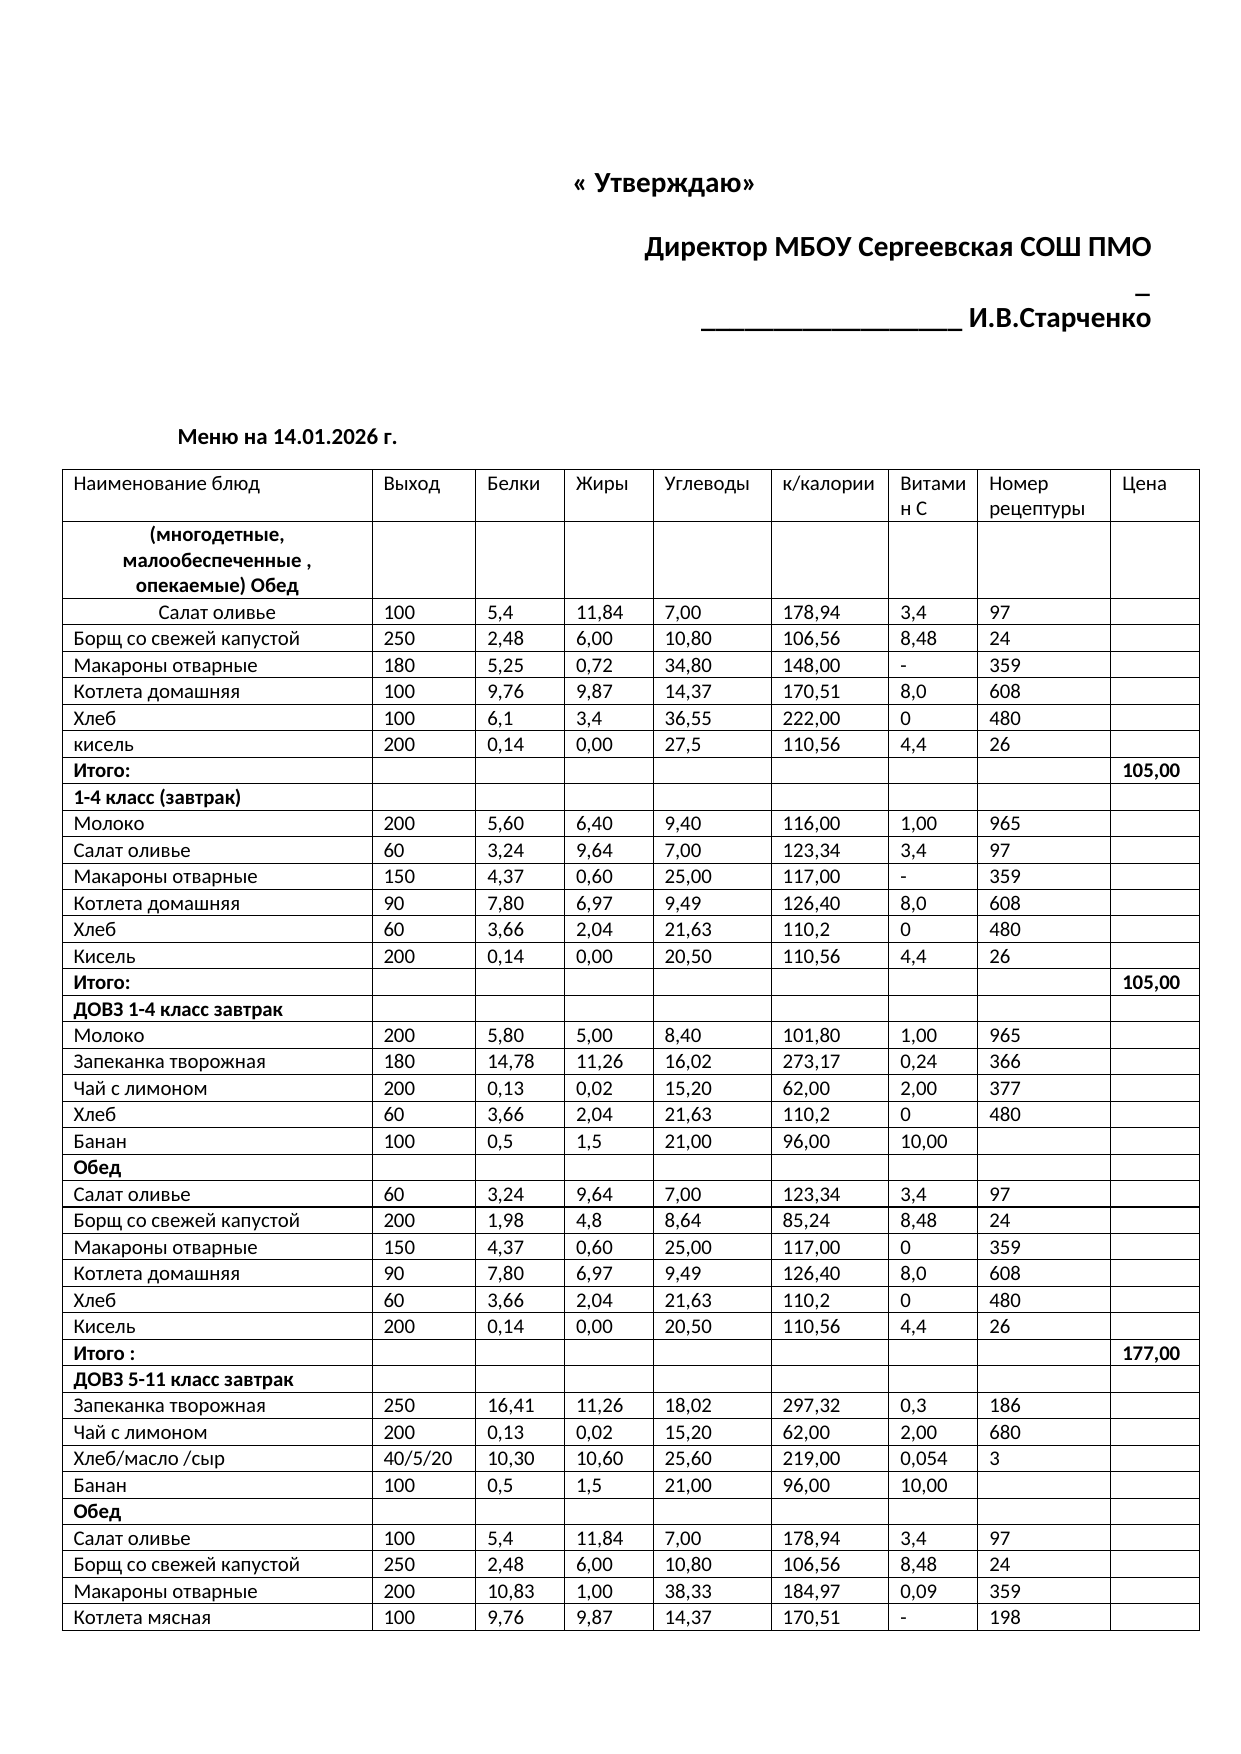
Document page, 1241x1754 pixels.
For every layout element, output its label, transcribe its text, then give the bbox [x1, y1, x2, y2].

table_cell [1111, 864, 1199, 889]
table_cell 26 [978, 1313, 1110, 1339]
table_cell [373, 784, 475, 809]
table_cell Обед [63, 1155, 372, 1180]
table_cell 40/5/20 [373, 1446, 475, 1471]
table_cell 100 [373, 1128, 475, 1153]
table_cell 359 [978, 1234, 1110, 1259]
table_cell 116,00 [772, 811, 888, 836]
table_cell [476, 1366, 564, 1392]
table_cell 359 [978, 1578, 1110, 1603]
table_cell 6,1 [476, 705, 564, 730]
table_cell 100 [373, 1604, 475, 1630]
table_cell [476, 996, 564, 1021]
table_cell 608 [978, 890, 1110, 915]
table_cell 10,83 [476, 1578, 564, 1603]
table_cell 97 [978, 599, 1110, 624]
table_cell Молоко [63, 1022, 372, 1048]
table_cell 0,60 [565, 864, 653, 889]
table_cell 123,34 [772, 837, 888, 862]
table_cell 0,3 [889, 1393, 977, 1418]
table_cell 110,56 [772, 731, 888, 757]
table_cell 150 [373, 864, 475, 889]
table_cell [1111, 1260, 1199, 1286]
table_cell [978, 969, 1110, 995]
table_cell 100 [373, 678, 475, 704]
table_cell 90 [373, 1260, 475, 1286]
text ___________________ И.В.Старченко [177, 264, 1152, 335]
table_cell [889, 969, 977, 995]
table_cell 117,00 [772, 1234, 888, 1259]
table_cell 7,00 [654, 1525, 771, 1550]
table_cell 11,84 [565, 1525, 653, 1550]
table_cell 4,4 [889, 731, 977, 757]
table_cell 359 [978, 652, 1110, 677]
table_cell 180 [373, 652, 475, 677]
table_cell 3 [978, 1446, 1110, 1471]
table_cell [772, 522, 888, 598]
table_cell 3,4 [565, 705, 653, 730]
table_cell [373, 1340, 475, 1365]
table_cell 18,02 [654, 1393, 771, 1418]
table_cell [1111, 1446, 1199, 1471]
table_cell 8,0 [889, 678, 977, 704]
table_cell 178,94 [772, 1525, 888, 1550]
table_cell Хлеб [63, 1287, 372, 1312]
table_cell [978, 1340, 1110, 1365]
table_cell [1111, 1393, 1199, 1418]
table_cell 0,60 [565, 1234, 653, 1259]
table_cell Макароны отварные [63, 652, 372, 677]
table_cell 0 [889, 1287, 977, 1312]
table_cell 4,8 [565, 1208, 653, 1233]
table_cell 7,80 [476, 890, 564, 915]
table_cell 170,51 [772, 678, 888, 704]
table_cell [565, 1366, 653, 1392]
table_cell 9,49 [654, 890, 771, 915]
table_cell 96,00 [772, 1472, 888, 1497]
table_cell Молоко [63, 811, 372, 836]
table_cell 2,00 [889, 1419, 977, 1444]
table_cell [889, 784, 977, 809]
table_cell [978, 1155, 1110, 1180]
table_cell 0,13 [476, 1419, 564, 1444]
table_cell [565, 1340, 653, 1365]
table_cell 25,00 [654, 864, 771, 889]
table_cell 366 [978, 1049, 1110, 1074]
table_cell [889, 758, 977, 783]
table_cell [1111, 705, 1199, 730]
table_cell Макароны отварные [63, 1234, 372, 1259]
table_cell 8,0 [889, 890, 977, 915]
table_cell [373, 758, 475, 783]
table_cell 100 [373, 1525, 475, 1550]
table_cell [476, 1155, 564, 1180]
table_cell 3,24 [476, 837, 564, 862]
table_cell [1111, 996, 1199, 1021]
table_cell 480 [978, 1102, 1110, 1127]
table_cell 16,02 [654, 1049, 771, 1074]
table_cell 1,5 [565, 1472, 653, 1497]
table_cell 0 [889, 916, 977, 942]
table_cell Хлеб [63, 1102, 372, 1127]
table_cell 0,5 [476, 1472, 564, 1497]
table_cell 10,30 [476, 1446, 564, 1471]
table_cell 0,14 [476, 1313, 564, 1339]
table_cell Запеканка творожная [63, 1049, 372, 1074]
table_cell 7,00 [654, 1181, 771, 1206]
table_cell 2,48 [476, 625, 564, 651]
table_cell 96,00 [772, 1128, 888, 1153]
table_cell [889, 996, 977, 1021]
table_cell [1111, 625, 1199, 651]
table_cell Котлета домашняя [63, 678, 372, 704]
table_cell 25,00 [654, 1234, 771, 1259]
table_cell 0,72 [565, 652, 653, 677]
table_cell 9,87 [565, 678, 653, 704]
table_cell Итого : [63, 1340, 372, 1365]
table_cell 0,00 [565, 731, 653, 757]
table_cell 3,4 [889, 1525, 977, 1550]
table_cell [654, 1499, 771, 1524]
table_cell 101,80 [772, 1022, 888, 1048]
table_cell [1111, 652, 1199, 677]
text « Утверждаю» [177, 164, 1152, 200]
table_cell [1111, 1313, 1199, 1339]
table_cell [1111, 1181, 1199, 1206]
table_cell [1111, 1208, 1199, 1233]
table_cell 250 [373, 625, 475, 651]
table_cell 60 [373, 916, 475, 942]
table_cell [654, 1366, 771, 1392]
table_cell 0,24 [889, 1049, 977, 1074]
table_cell 0 [889, 1234, 977, 1259]
table_cell 7,00 [654, 599, 771, 624]
table_cell [1111, 599, 1199, 624]
table_cell [476, 758, 564, 783]
table_cell [1111, 943, 1199, 968]
table_cell 34,80 [654, 652, 771, 677]
table_cell Салат оливье [63, 1181, 372, 1206]
table_cell [889, 522, 977, 598]
table_cell Банан [63, 1128, 372, 1153]
table_cell 3,24 [476, 1181, 564, 1206]
table_cell 0 [889, 1102, 977, 1127]
table_cell 5,4 [476, 599, 564, 624]
table_header Углеводы [654, 470, 771, 521]
table_cell 8,0 [889, 1260, 977, 1286]
table_cell 62,00 [772, 1075, 888, 1101]
table_cell Хлеб/масло /сыр [63, 1446, 372, 1471]
table_cell 965 [978, 811, 1110, 836]
table_cell 62,00 [772, 1419, 888, 1444]
table_cell 608 [978, 1260, 1110, 1286]
table_cell [1111, 837, 1199, 862]
table_cell [1111, 1234, 1199, 1259]
table_cell 9,64 [565, 837, 653, 862]
table_cell 150 [373, 1234, 475, 1259]
table_cell 36,55 [654, 705, 771, 730]
table_cell 0,5 [476, 1128, 564, 1153]
table_cell [978, 784, 1110, 809]
table_cell Салат оливье [63, 599, 372, 624]
table_cell ДОВЗ 5-11 класс завтрак [63, 1366, 372, 1392]
table_cell (многодетные, малообеспеченные , опекаемые) Обед [63, 522, 372, 598]
table_cell [978, 522, 1110, 598]
table_cell 3,4 [889, 837, 977, 862]
table_cell 1,5 [565, 1128, 653, 1153]
table_cell [1111, 916, 1199, 942]
table_cell 90 [373, 890, 475, 915]
table_cell [565, 758, 653, 783]
table_cell [654, 1340, 771, 1365]
table_cell [1111, 1578, 1199, 1603]
table_cell 100 [373, 705, 475, 730]
table_cell 110,2 [772, 1287, 888, 1312]
table_cell 126,40 [772, 890, 888, 915]
table_cell 184,97 [772, 1578, 888, 1603]
table_cell 5,4 [476, 1525, 564, 1550]
table_cell 7,00 [654, 837, 771, 862]
table_cell 6,00 [565, 625, 653, 651]
table_cell [1111, 890, 1199, 915]
table_cell [772, 969, 888, 995]
table_cell 4,4 [889, 1313, 977, 1339]
table_cell [978, 996, 1110, 1021]
table_cell 97 [978, 837, 1110, 862]
table_cell 0,00 [565, 943, 653, 968]
table_cell 97 [978, 1181, 1110, 1206]
table_cell 21,63 [654, 1287, 771, 1312]
table_cell 8,48 [889, 1208, 977, 1233]
table_cell [654, 1155, 771, 1180]
table_cell [889, 1366, 977, 1392]
table_cell 9,40 [654, 811, 771, 836]
table_cell [476, 522, 564, 598]
table_cell 24 [978, 1208, 1110, 1233]
table_cell 11,26 [565, 1393, 653, 1418]
table_cell 4,37 [476, 1234, 564, 1259]
table_cell Обед [63, 1499, 372, 1524]
table_cell 200 [373, 1022, 475, 1048]
table_cell [1111, 1604, 1199, 1630]
table_cell 8,40 [654, 1022, 771, 1048]
table_cell 9,87 [565, 1604, 653, 1630]
table_cell 85,24 [772, 1208, 888, 1233]
table_cell Макароны отварные [63, 1578, 372, 1603]
table_header Наименование блюд [63, 470, 372, 521]
table_cell 3,66 [476, 1102, 564, 1127]
table_cell 297,32 [772, 1393, 888, 1418]
table_header Витамин С [889, 470, 977, 521]
table_cell [1111, 1551, 1199, 1577]
table_cell - [889, 1604, 977, 1630]
table_cell 3,66 [476, 916, 564, 942]
table_cell 6,97 [565, 1260, 653, 1286]
table_cell [476, 1499, 564, 1524]
table_cell 5,25 [476, 652, 564, 677]
table_header Номер рецептуры [978, 470, 1110, 521]
table_cell 106,56 [772, 625, 888, 651]
table_cell 60 [373, 1287, 475, 1312]
table_cell [373, 1499, 475, 1524]
table_cell 24 [978, 625, 1110, 651]
table_cell 2,00 [889, 1075, 977, 1101]
table_cell 105,00 [1111, 969, 1199, 995]
table_cell Запеканка творожная [63, 1393, 372, 1418]
table_cell Макароны отварные [63, 864, 372, 889]
table_cell [1111, 1366, 1199, 1392]
table_cell 10,80 [654, 1551, 771, 1577]
table_cell 123,34 [772, 1181, 888, 1206]
table_cell 20,50 [654, 1313, 771, 1339]
table_cell 219,00 [772, 1446, 888, 1471]
table_header Выход [373, 470, 475, 521]
table_cell 21,00 [654, 1128, 771, 1153]
table_cell 250 [373, 1551, 475, 1577]
table_cell 3,4 [889, 1181, 977, 1206]
table_cell 0,02 [565, 1419, 653, 1444]
table_cell 359 [978, 864, 1110, 889]
table_cell 8,64 [654, 1208, 771, 1233]
table_cell 7,80 [476, 1260, 564, 1286]
table_cell 6,97 [565, 890, 653, 915]
table_cell [476, 784, 564, 809]
table_cell [889, 1340, 977, 1365]
table_cell 14,37 [654, 1604, 771, 1630]
table_cell [978, 1128, 1110, 1153]
table_cell Чай с лимоном [63, 1075, 372, 1101]
table_cell [654, 758, 771, 783]
table_cell 0,054 [889, 1446, 977, 1471]
table_cell [772, 784, 888, 809]
table_cell 110,2 [772, 916, 888, 942]
table_cell [1111, 811, 1199, 836]
table_cell 9,49 [654, 1260, 771, 1286]
table_cell 5,80 [476, 1022, 564, 1048]
table_cell 4,37 [476, 864, 564, 889]
table_cell 110,56 [772, 943, 888, 968]
table_cell 250 [373, 1393, 475, 1418]
table_cell Хлеб [63, 705, 372, 730]
table_cell 680 [978, 1419, 1110, 1444]
table_cell 26 [978, 731, 1110, 757]
table_cell 178,94 [772, 599, 888, 624]
table_cell 1,00 [889, 1022, 977, 1048]
table_cell [373, 996, 475, 1021]
table_cell 10,60 [565, 1446, 653, 1471]
table_cell 60 [373, 837, 475, 862]
table_cell [373, 969, 475, 995]
table_cell 21,63 [654, 916, 771, 942]
table_cell 14,78 [476, 1049, 564, 1074]
table_cell 200 [373, 1208, 475, 1233]
table_cell 10,00 [889, 1472, 977, 1497]
table_cell [1111, 1472, 1199, 1497]
table_cell [373, 1155, 475, 1180]
table_cell - [889, 652, 977, 677]
table_cell - [889, 864, 977, 889]
table_cell 15,20 [654, 1075, 771, 1101]
table_cell [1111, 1155, 1199, 1180]
table_cell [772, 758, 888, 783]
table_cell Котлета мясная [63, 1604, 372, 1630]
table_cell 60 [373, 1102, 475, 1127]
table_cell 177,00 [1111, 1340, 1199, 1365]
table_cell 0,13 [476, 1075, 564, 1101]
table_cell [772, 1366, 888, 1392]
text Меню на 14.01.2026 г. [177, 422, 1152, 450]
table_cell 117,00 [772, 864, 888, 889]
table_cell [565, 1499, 653, 1524]
table_cell [565, 522, 653, 598]
table_cell 1-4 класс (завтрак) [63, 784, 372, 809]
table_cell 21,00 [654, 1472, 771, 1497]
table_cell 6,00 [565, 1551, 653, 1577]
table_cell 14,37 [654, 678, 771, 704]
table_cell [654, 969, 771, 995]
table_cell 200 [373, 1578, 475, 1603]
table_cell [1111, 1419, 1199, 1444]
table_cell 200 [373, 1075, 475, 1101]
table_cell [565, 784, 653, 809]
table_cell [565, 1155, 653, 1180]
table_cell 15,20 [654, 1419, 771, 1444]
table_cell [1111, 1525, 1199, 1550]
table_cell 1,00 [889, 811, 977, 836]
table_cell 180 [373, 1049, 475, 1074]
table_cell 186 [978, 1393, 1110, 1418]
table_cell [654, 996, 771, 1021]
table_cell [978, 1472, 1110, 1497]
table_cell ДОВЗ 1-4 класс завтрак [63, 996, 372, 1021]
table_cell [772, 1340, 888, 1365]
table_cell 2,04 [565, 916, 653, 942]
table_cell [1111, 1075, 1199, 1101]
table_header Белки [476, 470, 564, 521]
table_cell Борщ со свежей капустой [63, 1551, 372, 1577]
table_cell 21,63 [654, 1102, 771, 1127]
table_cell 0 [889, 705, 977, 730]
table_cell 38,33 [654, 1578, 771, 1603]
text Директор МБОУ Сергеевская СОШ ПМО [177, 200, 1152, 264]
table_cell 965 [978, 1022, 1110, 1048]
table_cell [654, 522, 771, 598]
table_cell [373, 1366, 475, 1392]
table_cell 1,00 [565, 1578, 653, 1603]
table_cell 200 [373, 1419, 475, 1444]
table_cell Салат оливье [63, 837, 372, 862]
table_cell [1111, 1049, 1199, 1074]
table_cell 480 [978, 1287, 1110, 1312]
table_cell [1111, 1128, 1199, 1153]
table_cell 0,00 [565, 1313, 653, 1339]
table_cell [476, 1340, 564, 1365]
table_cell 2,04 [565, 1287, 653, 1312]
table_cell [889, 1499, 977, 1524]
table_cell [889, 1155, 977, 1180]
table_cell 1,98 [476, 1208, 564, 1233]
table_cell 0,09 [889, 1578, 977, 1603]
table_cell 6,40 [565, 811, 653, 836]
table_cell 3,66 [476, 1287, 564, 1312]
table_cell 5,60 [476, 811, 564, 836]
table_cell 105,00 [1111, 758, 1199, 783]
table_cell 4,4 [889, 943, 977, 968]
table_cell 608 [978, 678, 1110, 704]
table_cell 106,56 [772, 1551, 888, 1577]
table_cell 27,5 [654, 731, 771, 757]
table_cell [565, 996, 653, 1021]
table_header к/калории [772, 470, 888, 521]
table_cell 100 [373, 599, 475, 624]
table_cell 200 [373, 943, 475, 968]
table_cell 200 [373, 811, 475, 836]
table_cell Итого: [63, 758, 372, 783]
table_cell [1111, 731, 1199, 757]
table_cell 20,50 [654, 943, 771, 968]
table_cell 97 [978, 1525, 1110, 1550]
table_cell [1111, 522, 1199, 598]
table_cell 60 [373, 1181, 475, 1206]
table_cell Чай с лимоном [63, 1419, 372, 1444]
table_cell 2,04 [565, 1102, 653, 1127]
table_cell 480 [978, 705, 1110, 730]
table_cell 3,4 [889, 599, 977, 624]
table_cell 0,14 [476, 731, 564, 757]
table_cell [1111, 1102, 1199, 1127]
table_cell 377 [978, 1075, 1110, 1101]
table_cell 9,76 [476, 1604, 564, 1630]
table_cell [1111, 784, 1199, 809]
table_header Жиры [565, 470, 653, 521]
table_cell 5,00 [565, 1022, 653, 1048]
table_cell 2,48 [476, 1551, 564, 1577]
table_cell [978, 1366, 1110, 1392]
table_cell 8,48 [889, 1551, 977, 1577]
table_cell Борщ со свежей капустой [63, 1208, 372, 1233]
table_cell 16,41 [476, 1393, 564, 1418]
table_cell 200 [373, 1313, 475, 1339]
table_cell 10,00 [889, 1128, 977, 1153]
table_cell 110,2 [772, 1102, 888, 1127]
table_cell 200 [373, 731, 475, 757]
table_cell 24 [978, 1551, 1110, 1577]
table_cell 8,48 [889, 625, 977, 651]
table_cell 25,60 [654, 1446, 771, 1471]
table_cell Котлета домашняя [63, 1260, 372, 1286]
table_cell 0,02 [565, 1075, 653, 1101]
table_cell [1111, 1287, 1199, 1312]
table_cell [565, 969, 653, 995]
table_cell [978, 758, 1110, 783]
table_cell 0,14 [476, 943, 564, 968]
table_cell 11,84 [565, 599, 653, 624]
table_cell 126,40 [772, 1260, 888, 1286]
table_cell 26 [978, 943, 1110, 968]
table_cell [772, 1155, 888, 1180]
table_cell 110,56 [772, 1313, 888, 1339]
table_header Цена [1111, 470, 1199, 521]
table_cell Борщ со свежей капустой [63, 625, 372, 651]
table_cell 100 [373, 1472, 475, 1497]
table_cell 9,64 [565, 1181, 653, 1206]
table_cell 148,00 [772, 652, 888, 677]
table_cell 198 [978, 1604, 1110, 1630]
table_cell 170,51 [772, 1604, 888, 1630]
table_cell [978, 1499, 1110, 1524]
table_cell [1111, 678, 1199, 704]
table_cell Котлета домашняя [63, 890, 372, 915]
table_cell Кисель [63, 1313, 372, 1339]
table_cell [654, 784, 771, 809]
table_cell кисель [63, 731, 372, 757]
table_cell 10,80 [654, 625, 771, 651]
table_cell 11,26 [565, 1049, 653, 1074]
table_cell 222,00 [772, 705, 888, 730]
table_cell 9,76 [476, 678, 564, 704]
table_cell [1111, 1022, 1199, 1048]
table_cell Салат оливье [63, 1525, 372, 1550]
table_cell Итого: [63, 969, 372, 995]
table_cell [772, 996, 888, 1021]
table_cell Хлеб [63, 916, 372, 942]
table_cell [476, 969, 564, 995]
table_cell 480 [978, 916, 1110, 942]
table_cell [373, 522, 475, 598]
table_cell 273,17 [772, 1049, 888, 1074]
table_cell [1111, 1499, 1199, 1524]
table_cell Кисель [63, 943, 372, 968]
table_cell Банан [63, 1472, 372, 1497]
table_cell [772, 1499, 888, 1524]
